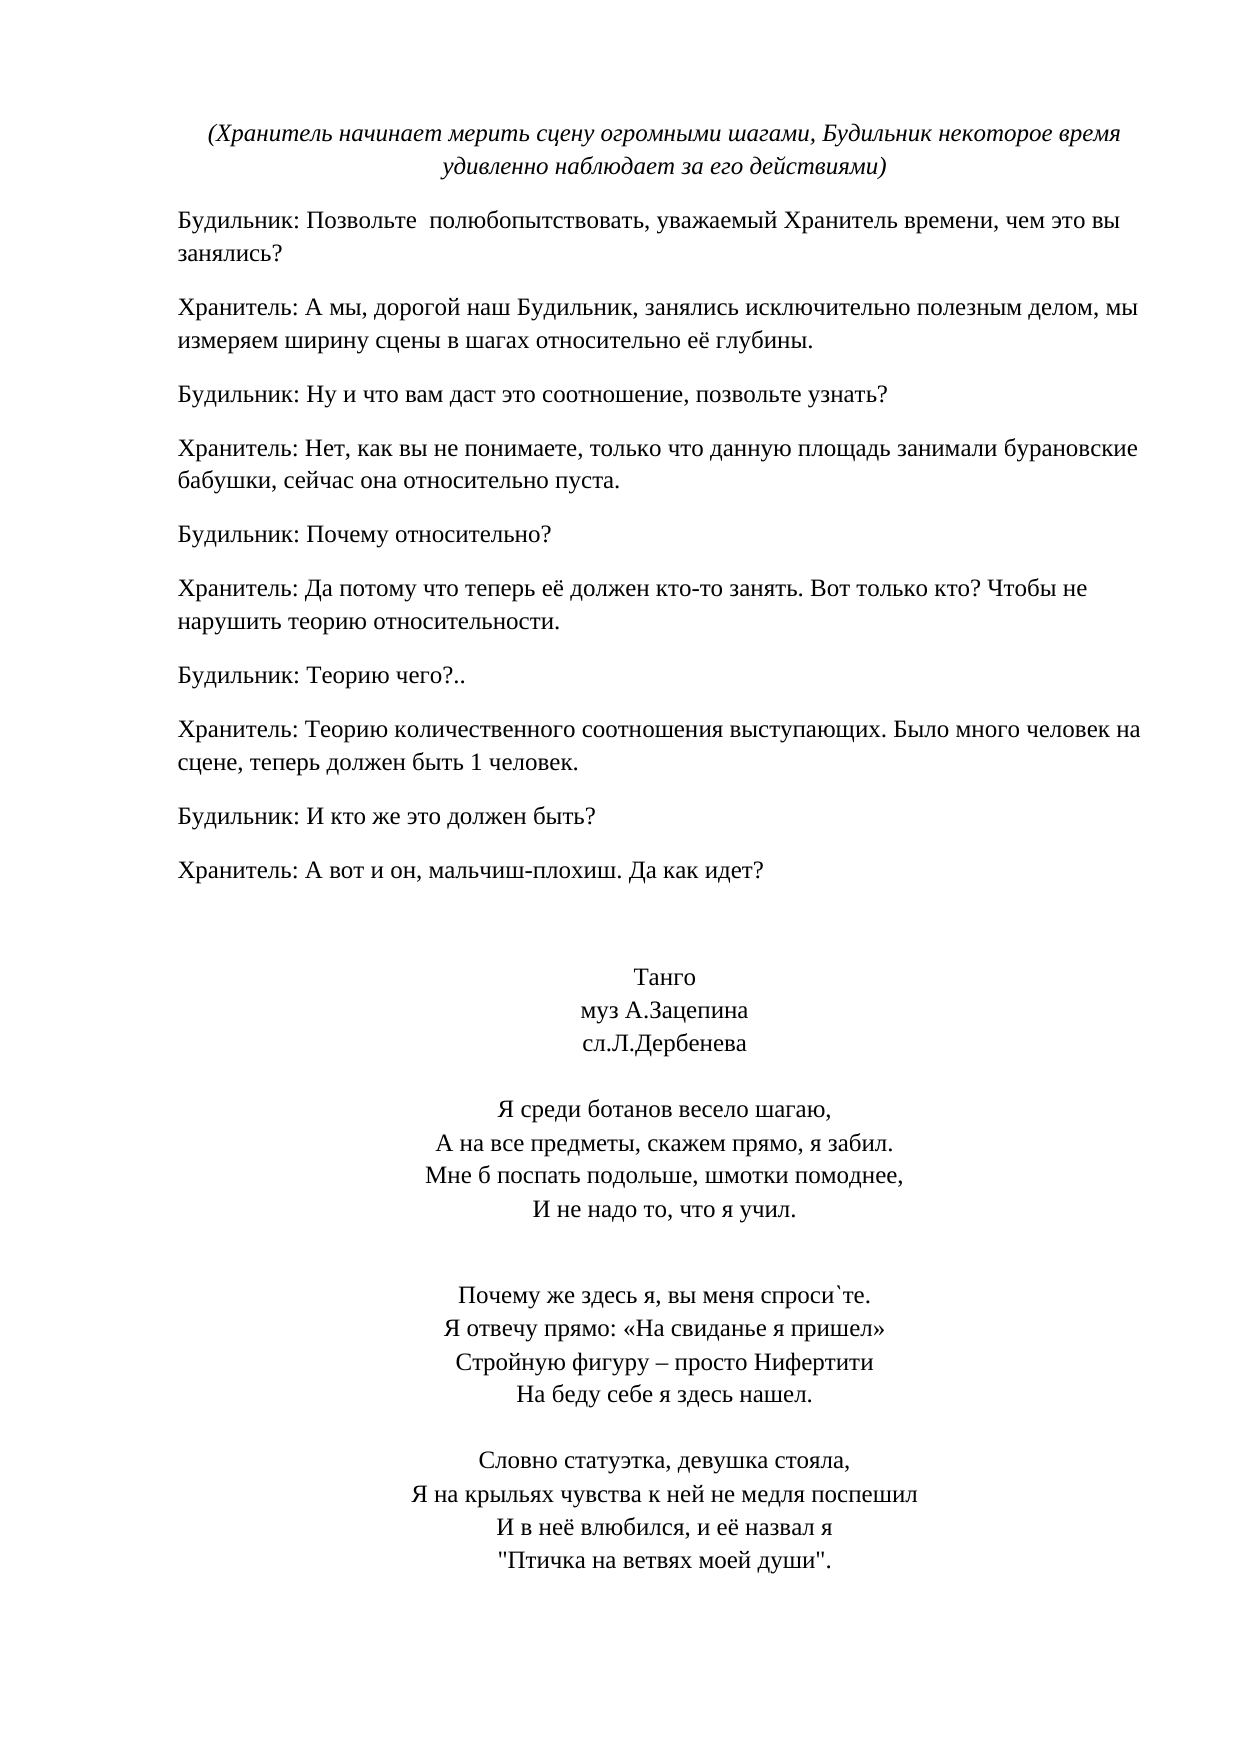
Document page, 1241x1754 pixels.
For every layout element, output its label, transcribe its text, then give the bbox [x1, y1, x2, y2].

text Хранитель: Нет, как вы не понимаете, только что данную площадь занимали бурановские бабушки, сейчас она относительно пуста. [177, 433, 1152, 494]
text Будильник: Почему относительно? [177, 519, 1152, 548]
text Хранитель: Да потому что теперь её должен кто-то занять. Вот только кто? Чтобы не нарушить теорию относительности. [177, 573, 1152, 635]
text Танго муз А.Зацепина сл.Л.Дербенева Я среди ботанов весело шагаю, А на все предметы, скажем прямо, я забил. Мне б поспать подольше, шмотки помоднее, И не надо то, что я учил. [177, 962, 1152, 1222]
text Хранитель: Теорию количественного соотношения выступающих. Было много человек на сцене, теперь должен быть 1 человек. [177, 714, 1152, 776]
text Будильник: Позвольте полюбопытствовать, уважаемый Хранитель времени, чем это вы занялись? [177, 205, 1152, 267]
text Хранитель: А мы, дорогой наш Будильник, занялись исключительно полезным делом, мы измеряем ширину сцены в шагах относительно её глубины. [177, 292, 1152, 354]
text Будильник: Ну и что вам даст это соотношение, позвольте узнать? [177, 379, 1152, 407]
text Будильник: Теорию чего?.. [177, 660, 1152, 689]
text Почему же здесь я, вы меня спроси`те. Я отвечу прямо: «На свиданье я пришел» Стройную фигуру – просто Нифертити На беду себе я здесь нашел. Словно статуэтка, девушка стояла, Я на крыльях чувства к ней не медля поспешил И в неё влюбился, и её назвал я "Птичка на ветвях моей души". [177, 1247, 1152, 1573]
text (Хранитель начинает мерить сцену огромными шагами, Будильник некоторое время удивленно наблюдает за его действиями) [177, 118, 1152, 180]
text Хранитель: А вот и он, мальчиш-плохиш. Да как идет? [177, 855, 1152, 883]
text Будильник: И кто же это должен быть? [177, 801, 1152, 830]
